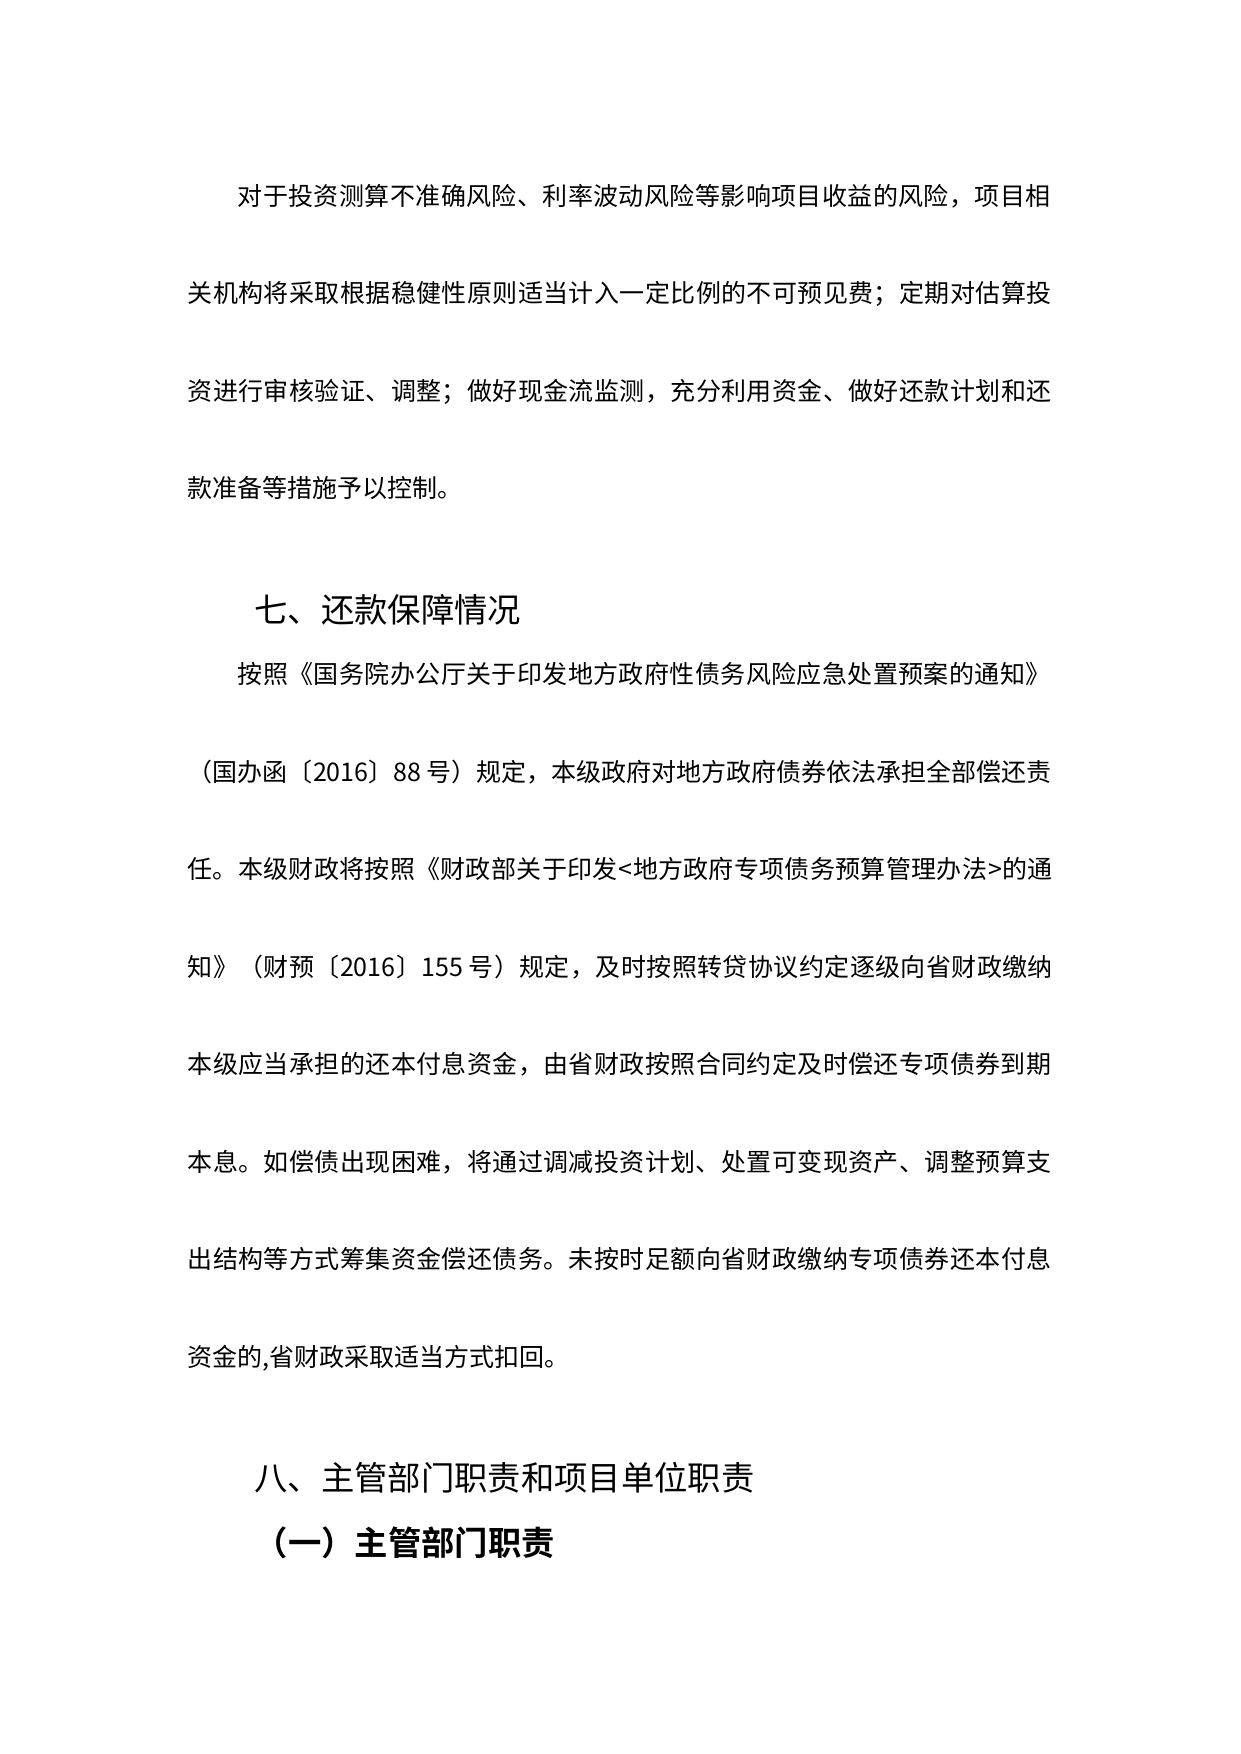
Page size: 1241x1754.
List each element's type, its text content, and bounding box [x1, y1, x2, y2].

text 七、还款保障情况 [187, 575, 1053, 640]
text （一）主管部门职责 [187, 1509, 1053, 1574]
text 对于投资测算不准确风险、利率波动风险等影响项目收益的风险，项目相关机构将采取根据稳健性原则适当计入一定比例的不可预见费；定期对估算投资进行审核验证、调整；做好现金流监测，充分利用资金、做好还款计划和还款准备等措施予以控制。 [187, 162, 1053, 519]
text 八、主管部门职责和项目单位职责 [187, 1444, 1053, 1509]
text 按照《国务院办公厅关于印发地方政府性债务风险应急处置预案的通知》（国办函〔2016〕88号）规定，本级政府对地方政府债券依法承担全部偿还责任。本级财政将按照《财政部关于印发<地方政府专项债务预算管理办法>的通知》（财预〔2016〕155号）规定，及时按照转贷协议约定逐级向省财政缴纳本级应当承担的还本付息资金，由省财政按照合同约定及时偿还专项债券到期本息。如偿债出现困难，将通过调减投资计划、处置可变现资产、调整预算支出结构等方式筹集资金偿还债务。未按时足额向省财政缴纳专项债券还本付息资金的,省财政采取适当方式扣回。 [187, 640, 1053, 1388]
